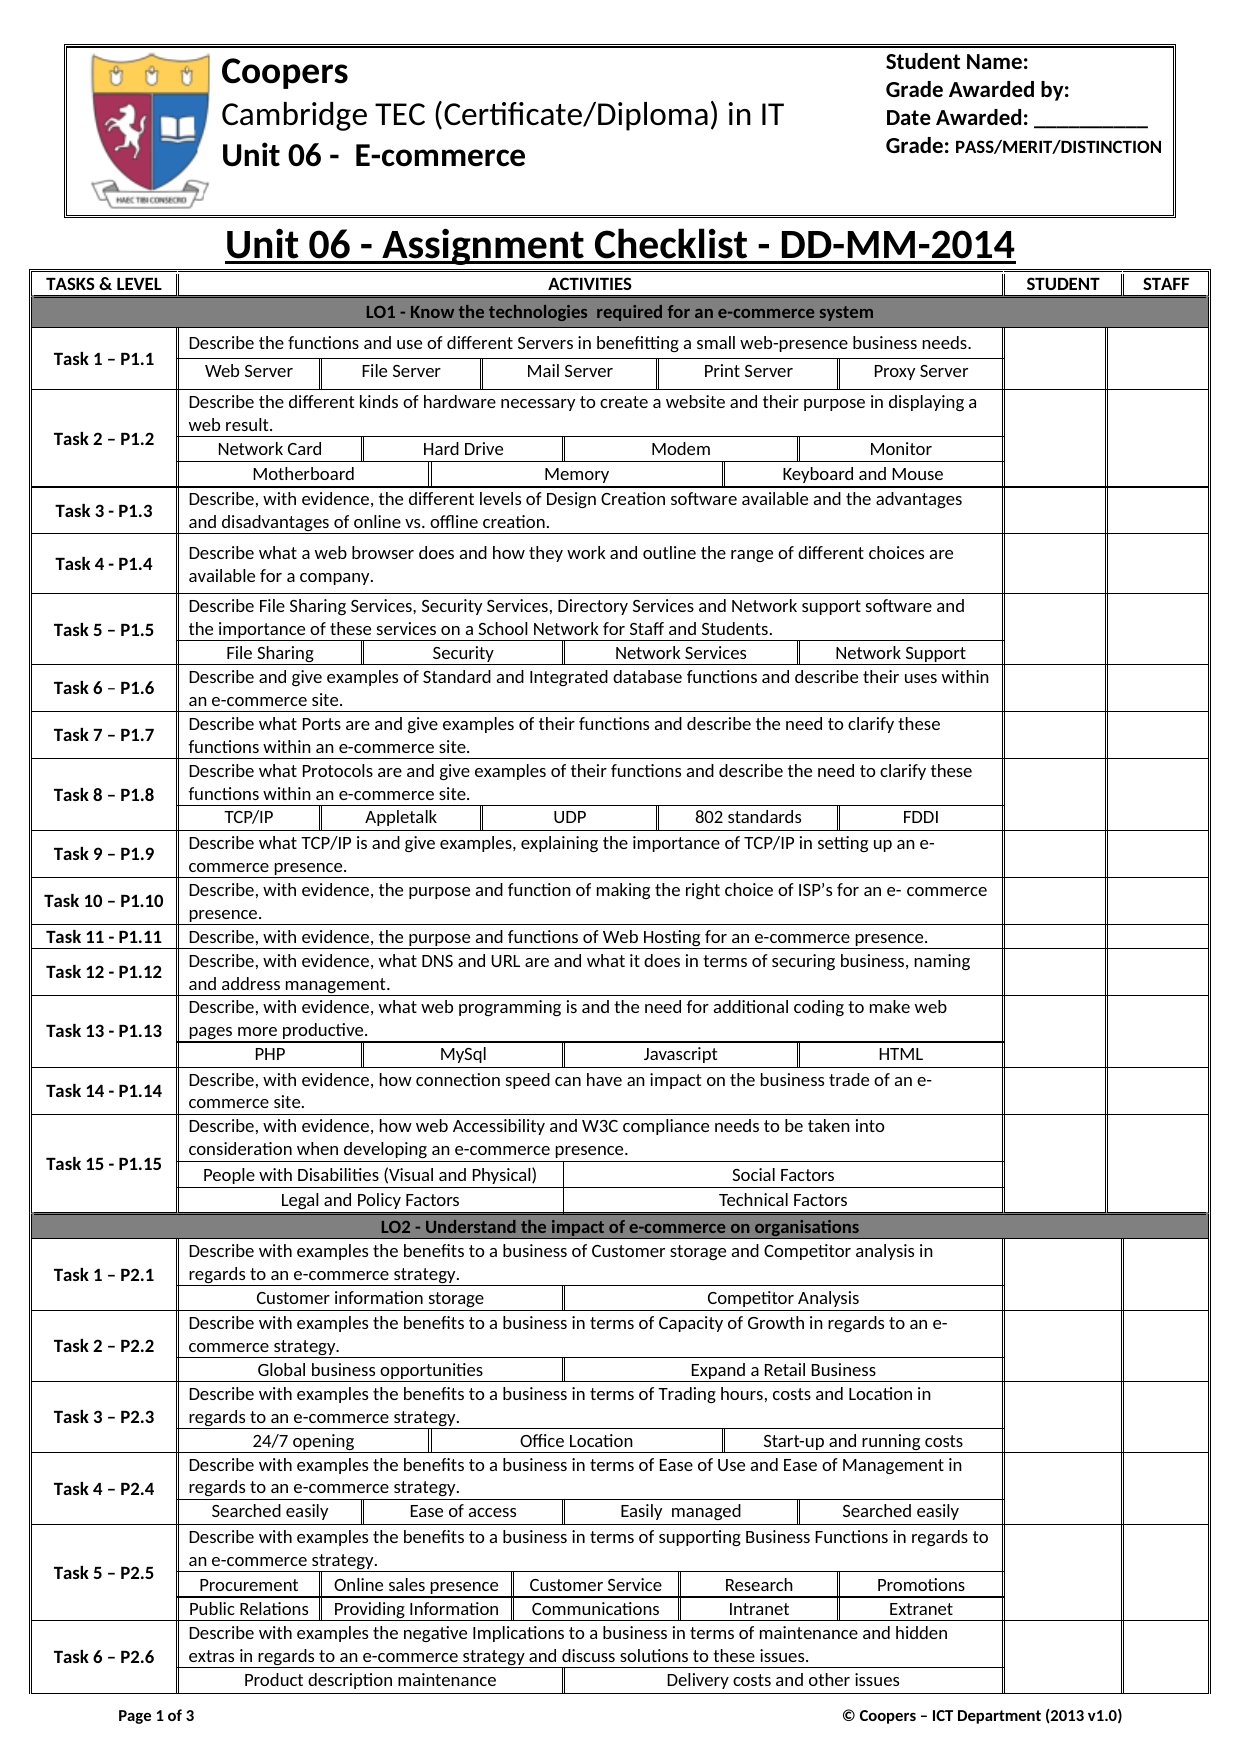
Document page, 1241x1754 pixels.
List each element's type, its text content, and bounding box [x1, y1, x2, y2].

table_cell [1108, 1068, 1208, 1114]
table_cell Describe, with evidence, the purpose and functions of Web Hosting for an e-commerce presence. [179, 925, 1002, 948]
table_cell [1005, 665, 1105, 711]
table_cell Describe, with evidence, the purpose and function of making the right choice of ISP’s for an e- commerce presence. [179, 878, 1002, 924]
table_cell Memory [432, 462, 722, 486]
table_cell Describe with examples the benefits to a business of Customer storage and Competitor analysis in regards to an e-commerce strategy. [179, 1239, 1002, 1285]
table_cell [1108, 925, 1208, 948]
table_cell [1005, 1311, 1121, 1381]
table_cell [1108, 390, 1208, 486]
table_cell Customer Service [514, 1572, 678, 1596]
table_cell Promotions [840, 1572, 1002, 1596]
table_cell [1005, 1621, 1121, 1693]
table_cell People with Disabilities (Visual and Physical) [179, 1162, 563, 1187]
table_cell [1005, 488, 1105, 533]
table_cell [1005, 996, 1105, 1067]
table_cell Task 5 – P1.5 [32, 594, 176, 664]
table_cell [1108, 328, 1208, 389]
table_cell [1005, 534, 1105, 593]
table_cell Customer information storage [179, 1286, 562, 1310]
table_cell [1108, 996, 1208, 1067]
table_cell Expand a Retail Business [565, 1358, 1002, 1381]
table_cell Task 11 - P1.11 [32, 925, 176, 948]
table_cell Task 15 - P1.15 [32, 1115, 176, 1212]
table_cell File Server [322, 359, 480, 389]
table_header TASKS & LEVEL [32, 272, 177, 295]
table_cell [1005, 1115, 1105, 1212]
table_cell Task 1 – P1.1 [32, 328, 176, 389]
table_cell Task 4 – P2.4 [32, 1453, 176, 1524]
table_cell Task 10 – P1.10 [32, 878, 176, 924]
table_cell Describe File Sharing Services, Security Services, Directory Services and Network support software and the importance of these services on a School Network for Staff and Students. [179, 594, 1002, 640]
table_cell Describe, with evidence, the different levels of Design Creation software available and the advantages and disadvantages of online vs. offline creation. [179, 488, 1002, 533]
table_cell [1005, 831, 1105, 877]
table_cell Searched easily [179, 1500, 361, 1524]
table_cell [1005, 328, 1105, 389]
table_cell Describe with examples the benefits to a business in terms of Ease of Use and Ease of Management in regards to an e-commerce strategy. [179, 1453, 1002, 1499]
table_cell Hard Drive [364, 437, 562, 461]
table_cell Task 6 – P2.6 [32, 1621, 176, 1693]
table_cell Task 12 - P1.12 [32, 949, 176, 994]
table_cell File Sharing [179, 641, 361, 664]
table_header Coopers Cambridge TEC (Certificate/Diploma) in IT Unit 06 - E-commerce [210, 48, 874, 215]
table_cell MySql [364, 1043, 562, 1067]
table_cell Task 6 – P1.6 [32, 665, 176, 711]
table_header [67, 48, 76, 215]
table_cell Describe the functions and use of different Servers in benefitting a small web-presence business needs. [179, 328, 1002, 358]
table_cell Describe with examples the benefits to a business in terms of supporting Business Functions in regards to an e-commerce strategy. [179, 1525, 1002, 1571]
table_cell Easily managed [565, 1500, 797, 1524]
table_cell LO1 - Know the technologies required for an e-commerce system [32, 295, 1208, 327]
table_cell PHP [179, 1043, 361, 1067]
table_cell [1005, 712, 1105, 758]
table_cell Print Server [659, 359, 837, 389]
table_cell Describe what Protocols are and give examples of their functions and describe the need to clarify these functions within an e-commerce site. [179, 759, 1002, 805]
table_cell [1108, 759, 1208, 830]
table_cell 24/7 opening [179, 1429, 428, 1452]
table_cell [1005, 878, 1105, 924]
table_cell Modem [565, 437, 797, 461]
picture [76, 47, 210, 215]
table_cell [1005, 1382, 1121, 1452]
table_header STAFF [1123, 272, 1208, 295]
table_cell [1005, 594, 1105, 664]
table_cell [1124, 1311, 1208, 1381]
table_cell Procurement [179, 1572, 319, 1596]
table_cell [1124, 1453, 1208, 1524]
table_cell [1108, 878, 1208, 924]
table_cell Describe the different kinds of hardware necessary to create a website and their purpose in displaying a web result. [179, 390, 1002, 436]
table_cell Web Server [179, 359, 319, 389]
table_cell Task 5 – P2.5 [32, 1525, 176, 1620]
table_cell [1108, 712, 1208, 758]
table_cell Searched easily [800, 1500, 1002, 1524]
table_cell Task 8 – P1.8 [32, 759, 176, 830]
table_cell [1124, 1382, 1208, 1452]
table_cell Describe what Ports are and give examples of their functions and describe the need to clarify these functions within an e-commerce site. [179, 712, 1002, 758]
table_cell HTML [800, 1043, 1002, 1067]
table_cell Extranet [840, 1598, 1002, 1620]
table_cell Describe with examples the negative Implications to a business in terms of maintenance and hidden extras in regards to an e-commerce strategy and discuss solutions to these issues. [179, 1621, 1002, 1667]
table_cell Social Factors [564, 1162, 1002, 1187]
table_cell Intranet [681, 1598, 837, 1620]
table_cell [1124, 1621, 1208, 1693]
table_header ACTIVITIES [177, 272, 1003, 295]
table_header STUDENT [1003, 270, 1123, 295]
table_cell Describe and give examples of Standard and Integrated database functions and describe their uses within an e-commerce site. [179, 665, 1002, 711]
table_cell [1108, 488, 1208, 533]
table_cell TCP/IP [179, 806, 319, 830]
table_cell Start-up and running costs [725, 1429, 1002, 1452]
table_cell [1124, 1239, 1208, 1310]
table_cell Online sales presence [322, 1572, 511, 1596]
table_cell Appletalk [322, 806, 480, 830]
table_cell Javascript [565, 1043, 797, 1067]
table_cell Security [364, 641, 562, 664]
table_cell Task 13 - P1.13 [32, 996, 176, 1067]
table_cell Task 2 – P1.2 [32, 390, 176, 486]
table_cell UDP [483, 806, 656, 830]
table_cell 802 standards [659, 806, 837, 830]
table_cell [1108, 534, 1208, 593]
table_cell Describe what a web browser does and how they work and outline the range of different choices are available for a company. [179, 534, 1002, 593]
table_cell Research [681, 1572, 837, 1596]
table_cell Proxy Server [840, 359, 1002, 389]
table_cell Task 9 – P1.9 [32, 831, 176, 877]
table_cell Network Card [179, 437, 361, 461]
table_cell Task 2 – P2.2 [32, 1311, 176, 1381]
table_cell [1005, 1068, 1105, 1114]
table_cell [1005, 925, 1105, 948]
table_cell Task 14 - P1.14 [32, 1068, 176, 1114]
table_cell Network Support [800, 641, 1002, 664]
table_cell Monitor [800, 437, 1002, 461]
table_cell Product description maintenance [179, 1668, 562, 1693]
table_cell Task 1 – P2.1 [32, 1239, 176, 1310]
table_cell LO2 - Understand the impact of e-commerce on organisations [32, 1212, 1208, 1238]
table_cell Office Location [432, 1429, 722, 1452]
table_cell [1005, 1239, 1121, 1310]
table_cell Providing Information [322, 1598, 511, 1620]
table_cell [1124, 1525, 1208, 1620]
table_cell Describe, with evidence, how connection speed can have an impact on the business trade of an e-commerce site. [179, 1068, 1002, 1114]
table_cell [1005, 949, 1105, 994]
table_cell Describe, with evidence, how web Accessibility and W3C compliance needs to be taken into consideration when developing an e-commerce presence. [179, 1115, 1002, 1161]
table_cell [1005, 1525, 1121, 1620]
table_cell Global business opportunities [179, 1358, 562, 1381]
table_cell Legal and Policy Factors [179, 1188, 563, 1212]
table_cell Describe, with evidence, what web programming is and the need for additional coding to make web pages more productive. [179, 996, 1002, 1041]
table_cell Motherboard [179, 462, 428, 486]
table_cell Network Services [565, 641, 797, 664]
table_cell [1108, 949, 1208, 994]
table_cell FDDI [840, 806, 1002, 830]
table_cell Technical Factors [564, 1188, 1002, 1212]
table_cell [1005, 390, 1105, 486]
table_cell [1108, 831, 1208, 877]
table_cell Mail Server [483, 359, 656, 389]
table_cell Task 7 – P1.7 [32, 712, 176, 758]
table_cell Ease of access [364, 1500, 562, 1524]
table_cell Describe with examples the benefits to a business in terms of Trading hours, costs and Location in regards to an e-commerce strategy. [179, 1382, 1002, 1428]
table_cell Competitor Analysis [565, 1286, 1002, 1310]
table_cell Describe, with evidence, what DNS and URL are and what it does in terms of securing business, naming and address management. [179, 949, 1002, 994]
table_cell Public Relations [179, 1598, 319, 1620]
table_cell [1108, 594, 1208, 664]
table_cell Keyboard and Mouse [725, 462, 1002, 486]
table_cell [1108, 1115, 1208, 1212]
table_cell [1005, 759, 1105, 830]
subtitle Unit 06 - Assignment Checklist - DD-MM-2014 [118, 218, 1122, 269]
table_cell Communications [514, 1598, 678, 1620]
table_cell [1005, 1453, 1121, 1524]
table_cell Describe what TCP/IP is and give examples, explaining the importance of TCP/IP in setting up an e-commerce presence. [179, 831, 1002, 877]
table_cell Delivery costs and other issues [565, 1668, 1002, 1693]
table_cell Describe with examples the benefits to a business in terms of Capacity of Growth in regards to an e-commerce strategy. [179, 1311, 1002, 1357]
table_cell Task 3 - P1.3 [32, 488, 176, 533]
table_cell Task 3 – P2.3 [32, 1382, 176, 1452]
table_cell Task 4 - P1.4 [32, 534, 176, 593]
table_header Student Name: Grade Awarded by: Date Awarded: __________ Grade: PASS/MERIT/DISTINCTION [874, 48, 1173, 215]
table_cell [1108, 665, 1208, 711]
